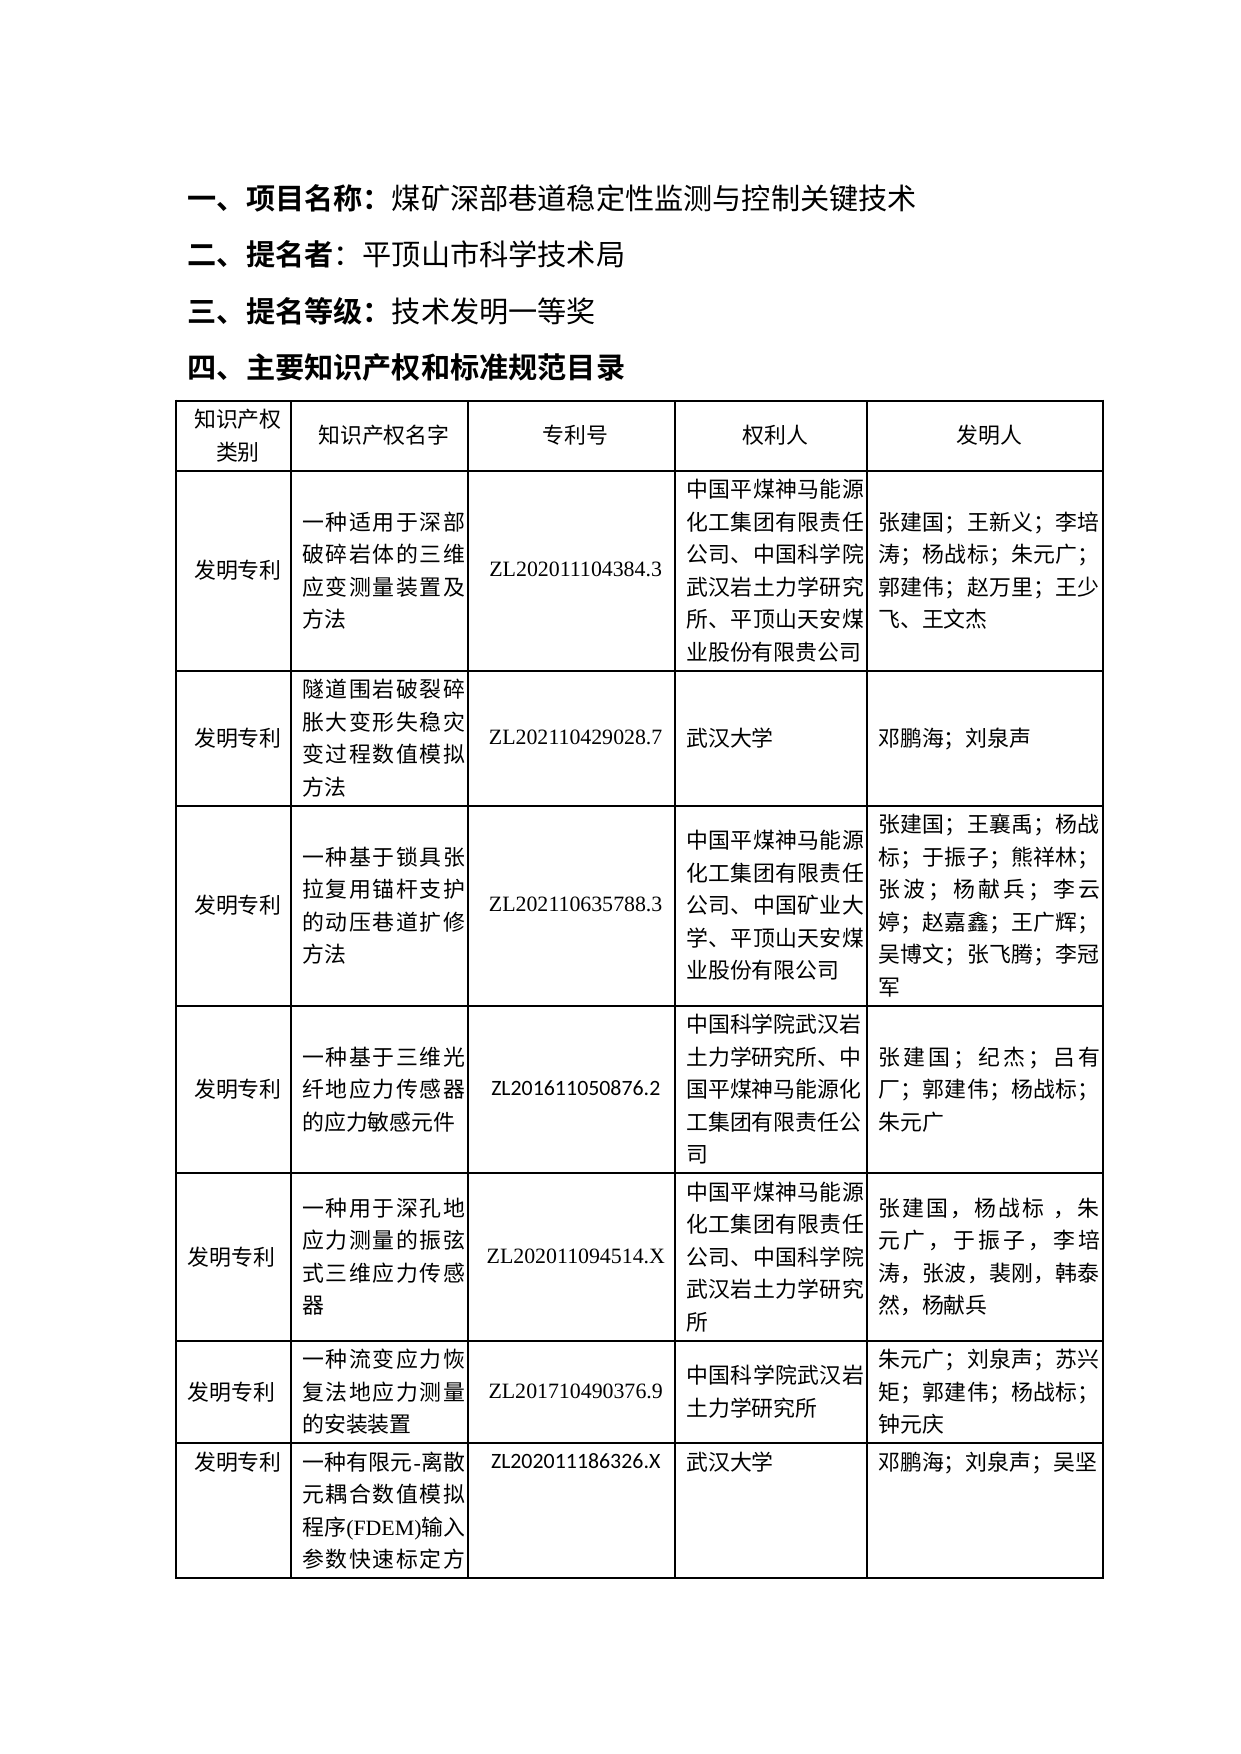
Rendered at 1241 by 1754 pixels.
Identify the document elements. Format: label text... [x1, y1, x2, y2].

table_header 知识产权类别 [177, 402, 290, 469]
table_header 发明人 [868, 402, 1102, 469]
table_cell 发明专利 [177, 672, 290, 804]
table_header 专利号 [469, 402, 674, 469]
table_cell 朱元广；刘泉声；苏兴矩；郭建伟；杨战标；钟元庆 [868, 1342, 1102, 1442]
table_header 知识产权名字 [292, 402, 467, 469]
table_cell ZL201710490376.9 [469, 1342, 674, 1442]
table_cell 武汉大学 [676, 1444, 866, 1577]
table_cell 中国科学院武汉岩土力学研究所 [676, 1342, 866, 1442]
table_cell ZL202110635788.3 [469, 807, 674, 1004]
table_cell 发明专利 [177, 1444, 290, 1577]
text 四、主要知识产权和标准规范目录 [187, 343, 1053, 387]
table_cell 中国平煤神马能源化工集团有限责任公司、中国科学院武汉岩土力学研究所 [676, 1174, 866, 1339]
text 一、项目名称：煤矿深部巷道稳定性监测与控制关键技术 [187, 174, 1053, 218]
table_cell ZL202110429028.7 [469, 672, 674, 804]
table_cell ZL202011186326.X [469, 1444, 674, 1577]
table_cell 邓鹏海；刘泉声；吴坚 [868, 1444, 1102, 1577]
table_cell 隧道围岩破裂碎胀大变形失稳灾变过程数值模拟方法 [292, 672, 467, 804]
table_cell 张建国；纪杰；吕有厂；郭建伟；杨战标；朱元广 [868, 1007, 1102, 1172]
table_cell 发明专利 [177, 1007, 290, 1172]
table_cell 一种基于锁具张拉复用锚杆支护的动压巷道扩修方法 [292, 807, 467, 1004]
table_cell 张建国，杨战标 ，朱元广，于振子，李培涛，张波，裴刚，韩泰然，杨献兵 [868, 1174, 1102, 1339]
table_cell 武汉大学 [676, 672, 866, 804]
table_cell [292, 1444, 467, 1577]
table_cell 邓鹏海；刘泉声 [868, 672, 1102, 804]
table_cell 发明专利 [177, 807, 290, 1004]
table_cell 一种用于深孔地应力测量的振弦式三维应力传感器 [292, 1174, 467, 1339]
table_cell ZL202011104384.3 [469, 472, 674, 669]
table_cell 中国科学院武汉岩土力学研究所、中国平煤神马能源化工集团有限责任公司 [676, 1007, 866, 1172]
text 二、提名者：平顶山市科学技术局 [187, 231, 1053, 274]
table_header 权利人 [676, 402, 866, 469]
text 三、提名等级：技术发明一等奖 [187, 287, 1053, 331]
table_cell ZL202011094514.X [469, 1174, 674, 1339]
table_cell 发明专利 [177, 472, 290, 669]
table_cell 张建国；王襄禹；杨战标；于振子；熊祥林；张波；杨献兵；李云婷；赵嘉鑫；王广辉；吴博文；张飞腾；李冠军 [868, 807, 1102, 1004]
table_cell 发明专利 [177, 1174, 290, 1339]
table_cell 中国平煤神马能源化工集团有限责任公司、中国科学院武汉岩土力学研究所、平顶山天安煤业股份有限贵公司 [676, 472, 866, 669]
table_cell 一种流变应力恢复法地应力测量的安装装置 [292, 1342, 467, 1442]
table_cell ZL201611050876.2 [469, 1007, 674, 1172]
table_cell 一种基于三维光纤地应力传感器的应力敏感元件 [292, 1007, 467, 1172]
table_cell 中国平煤神马能源化工集团有限责任公司、中国矿业大学、平顶山天安煤业股份有限公司 [676, 807, 866, 1004]
table_cell 张建国；王新义；李培涛；杨战标；朱元广；郭建伟；赵万里；王少飞、王文杰 [868, 472, 1102, 669]
table_cell 一种适用于深部破碎岩体的三维应变测量装置及方法 [292, 472, 467, 669]
table_cell 发明专利 [177, 1342, 290, 1442]
